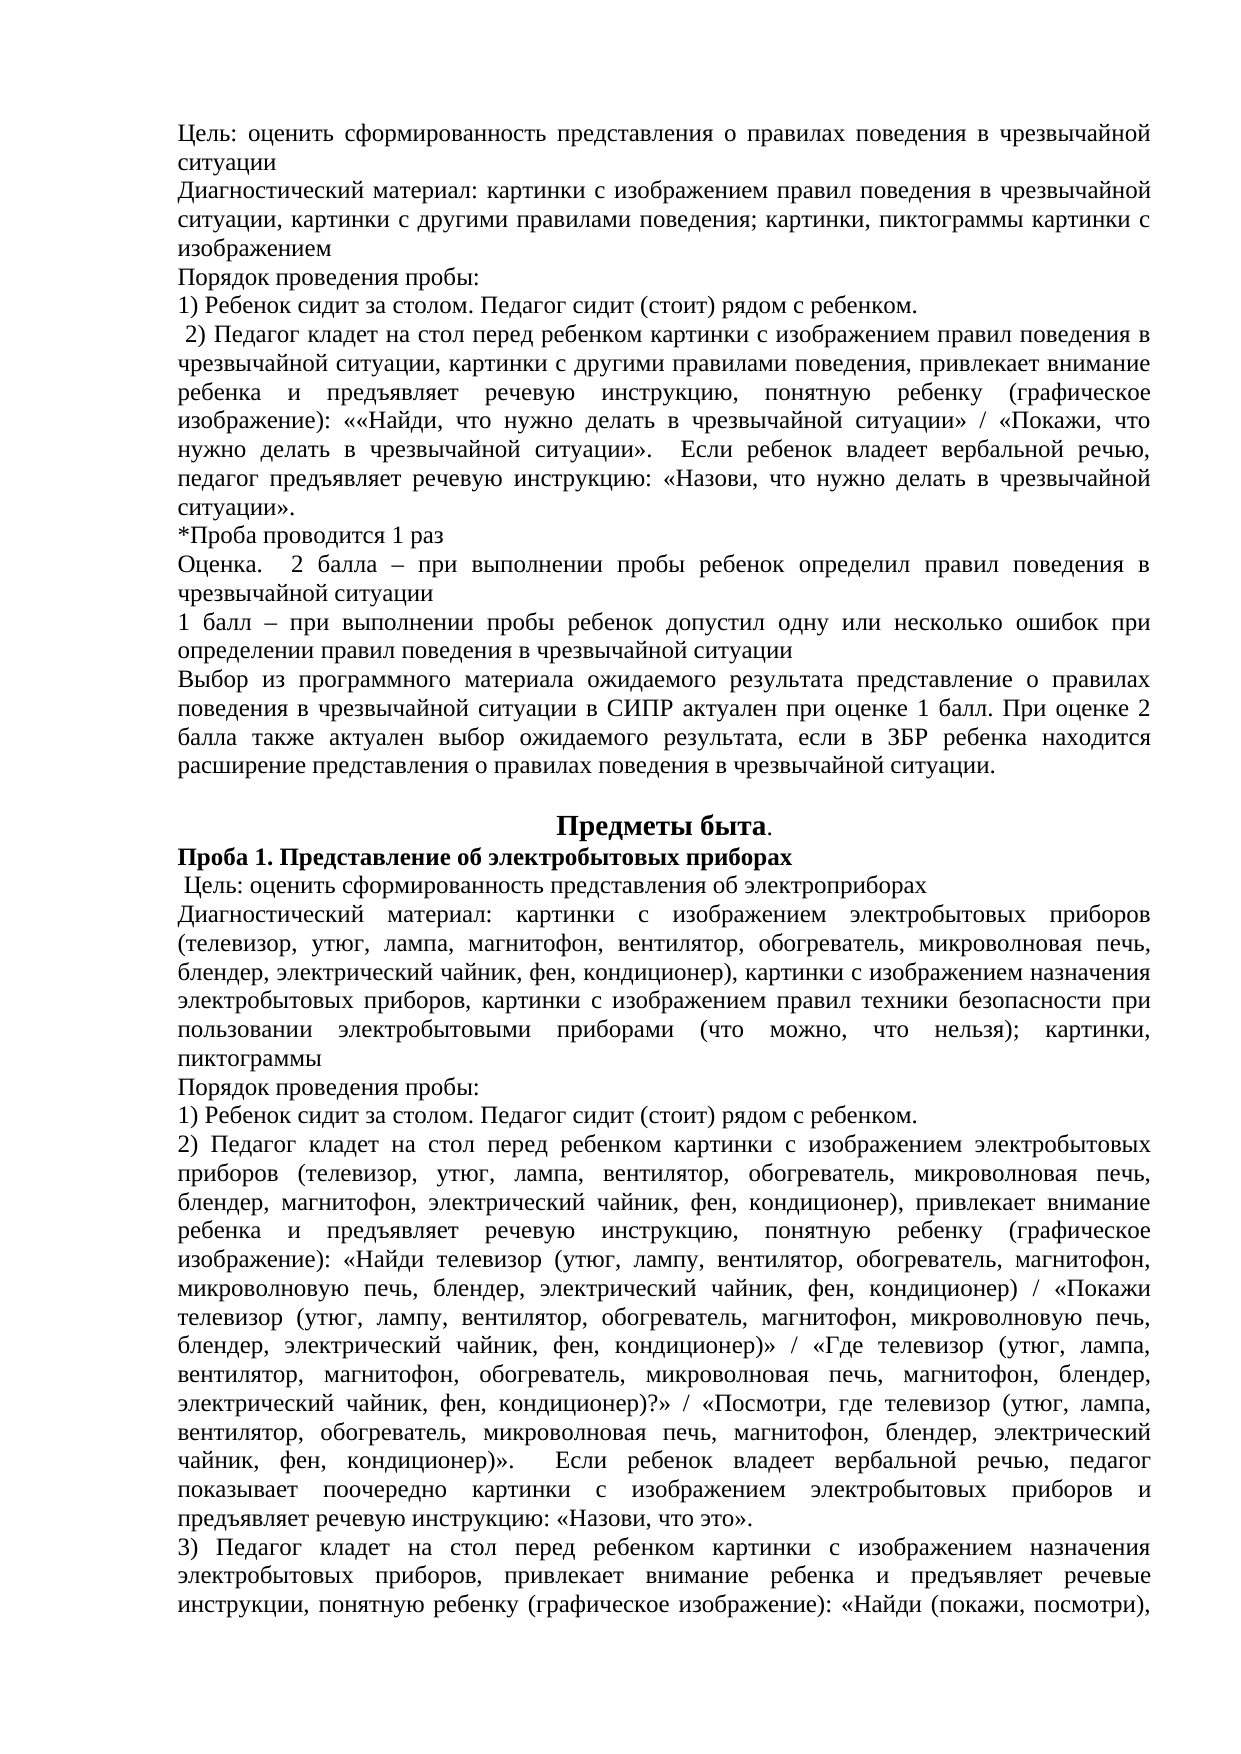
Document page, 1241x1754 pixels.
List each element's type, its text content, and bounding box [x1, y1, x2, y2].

text 2) Педагог кладет на стол перед ребенком картинки с изображением правил поведения в чрезвычайной ситуации, картинки с другими правилами поведения, привлекает внимание ребенка и предъявляет речевую инструкцию, понятную ребенку (графическое изображение): ««Найди, что нужно делать в чрезвычайной ситуации» / «Покажи, что нужно делать в чрезвычайной ситуации». Если ребенок владеет вербальной речью, педагог предъявляет речевую инструкцию: «Назови, что нужно делать в чрезвычайной ситуации». [177, 319, 1152, 521]
text 1 балл – при выполнении пробы ребенок допустил одну или несколько ошибок при определении правил поведения в чрезвычайной ситуации [177, 607, 1152, 664]
text Порядок проведения пробы: [177, 262, 1152, 291]
text 1) Ребенок сидит за столом. Педагог сидит (стоит) рядом с ребенком. [177, 291, 1152, 319]
text Проба 1. Представление об электробытовых приборах [177, 842, 1152, 870]
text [177, 1532, 1152, 1618]
text 2) Педагог кладет на стол перед ребенком картинки с изображением электробытовых приборов (телевизор, утюг, лампа, вентилятор, обогреватель, микроволновая печь, блендер, магнитофон, электрический чайник, фен, кондиционер), привлекает внимание ребенка и предъявляет речевую инструкцию, понятную ребенку (графическое изображение): «Найди телевизор (утюг, лампу, вентилятор, обогреватель, магнитофон, микроволновую печь, блендер, электрический чайник, фен, кондиционер) / «Покажи телевизор (утюг, лампу, вентилятор, обогреватель, магнитофон, микроволновую печь, блендер, электрический чайник, фен, кондиционер)» / «Где телевизор (утюг, лампа, вентилятор, магнитофон, обогреватель, микроволновая печь, магнитофон, блендер, электрический чайник, фен, кондиционер)?» / «Посмотри, где телевизор (утюг, лампа, вентилятор, обогреватель, микроволновая печь, магнитофон, блендер, электрический чайник, фен, кондиционер)». Если ребенок владеет вербальной речью, педагог показывает поочередно картинки с изображением электробытовых приборов и предъявляет речевую инструкцию: «Назови, что это». [177, 1129, 1152, 1532]
text Цель: оценить сформированность представления об электроприборах [177, 870, 1152, 899]
text 1) Ребенок сидит за столом. Педагог сидит (стоит) рядом с ребенком. [177, 1100, 1152, 1129]
text Выбор из программного материала ожидаемого результата представление о правилах поведения в чрезвычайной ситуации в СИПР актуален при оценке 1 балл. При оценке 2 балла также актуален выбор ожидаемого результата, если в ЗБР ребенка находится расширение представления о правилах поведения в чрезвычайной ситуации. [177, 664, 1152, 779]
text Диагностический материал: картинки с изображением правил поведения в чрезвычайной ситуации, картинки с другими правилами поведения; картинки, пиктограммы картинки с изображением [177, 176, 1152, 262]
text *Проба проводится 1 раз [177, 521, 1152, 549]
text Порядок проведения пробы: [177, 1072, 1152, 1100]
text Предметы быта. [177, 808, 1152, 842]
text Цель: оценить сформированность представления о правилах поведения в чрезвычайной ситуации [177, 118, 1152, 176]
text Оценка. 2 балла – при выполнении пробы ребенок определил правил поведения в чрезвычайной ситуации [177, 549, 1152, 607]
text Диагностический материал: картинки с изображением электробытовых приборов (телевизор, утюг, лампа, магнитофон, вентилятор, обогреватель, микроволновая печь, блендер, электрический чайник, фен, кондиционер), картинки с изображением назначения электробытовых приборов, картинки с изображением правил техники безопасности при пользовании электробытовыми приборами (что можно, что нельзя); картинки, пиктограммы [177, 899, 1152, 1072]
